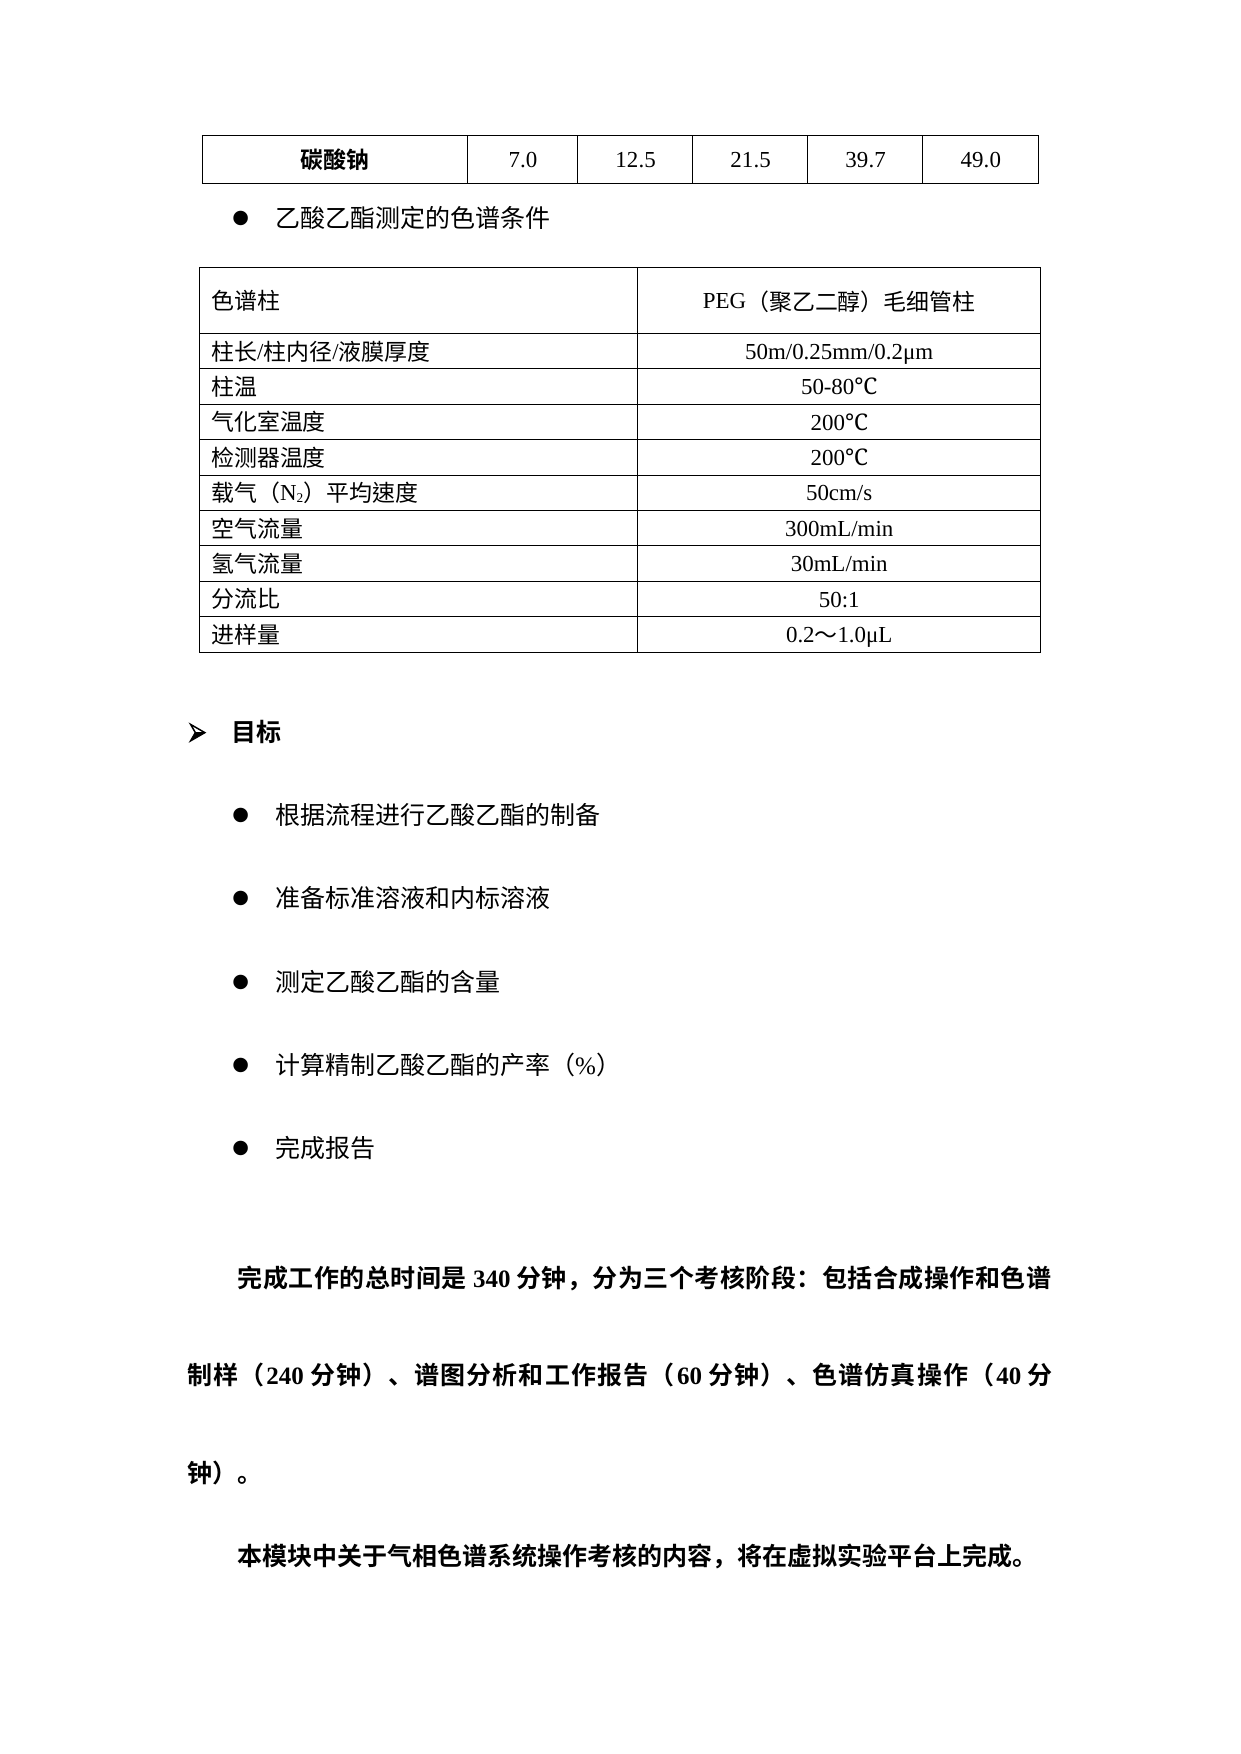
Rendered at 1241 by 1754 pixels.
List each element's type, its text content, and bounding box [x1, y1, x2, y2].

table_cell 50:1 [638, 582, 1040, 616]
table_cell 载气（N2）平均速度 [200, 476, 637, 510]
list 乙酸乙酯测定的色谱条件 [187, 184, 1053, 249]
text 本模块中关于气相色谱系统操作考核的内容，将在虚拟实验平台上完成。 [187, 1522, 1053, 1587]
list 测定乙酸乙酯的含量 [187, 948, 1053, 1013]
table_cell 碳酸钠 [203, 136, 467, 183]
table_cell 柱长/柱内径/液膜厚度 [200, 334, 637, 368]
list 完成报告 [187, 1114, 1053, 1179]
table_cell 空气流量 [200, 511, 637, 545]
list 目标 [187, 699, 1053, 764]
table_cell 200℃ [638, 405, 1040, 439]
table_header PEG（聚乙二醇）毛细管柱 [638, 268, 1040, 333]
text 完成工作的总时间是340分钟，分为三个考核阶段：包括合成操作和色谱制样（240分钟）、谱图分析和工作报告（60分钟）、色谱仿真操作（40分钟）。 [187, 1244, 1053, 1504]
table_cell 50cm/s [638, 476, 1040, 510]
list 计算精制乙酸乙酯的产率（%） [187, 1031, 1053, 1096]
table_header 色谱柱 [200, 268, 637, 333]
list 准备标准溶液和内标溶液 [187, 864, 1053, 929]
table_cell 柱温 [200, 369, 637, 404]
table_cell 气化室温度 [200, 405, 637, 439]
table_cell 7.0 [468, 136, 577, 183]
table_cell 检测器温度 [200, 440, 637, 474]
table_cell 50-80℃ [638, 369, 1040, 404]
table_cell 0.2～1.0μL [638, 617, 1040, 652]
table_cell 氢气流量 [200, 546, 637, 581]
table_cell 50m/0.25mm/0.2μm [638, 334, 1040, 368]
table_cell 30mL/min [638, 546, 1040, 581]
table_cell 200℃ [638, 440, 1040, 474]
table_cell 49.0 [923, 136, 1038, 183]
table_cell 分流比 [200, 582, 637, 616]
table_cell 21.5 [693, 136, 807, 183]
table_cell 39.7 [808, 136, 922, 183]
list 根据流程进行乙酸乙酯的制备 [187, 781, 1053, 846]
table_cell 12.5 [578, 136, 692, 183]
table_cell 300mL/min [638, 511, 1040, 545]
table_cell 进样量 [200, 617, 637, 652]
